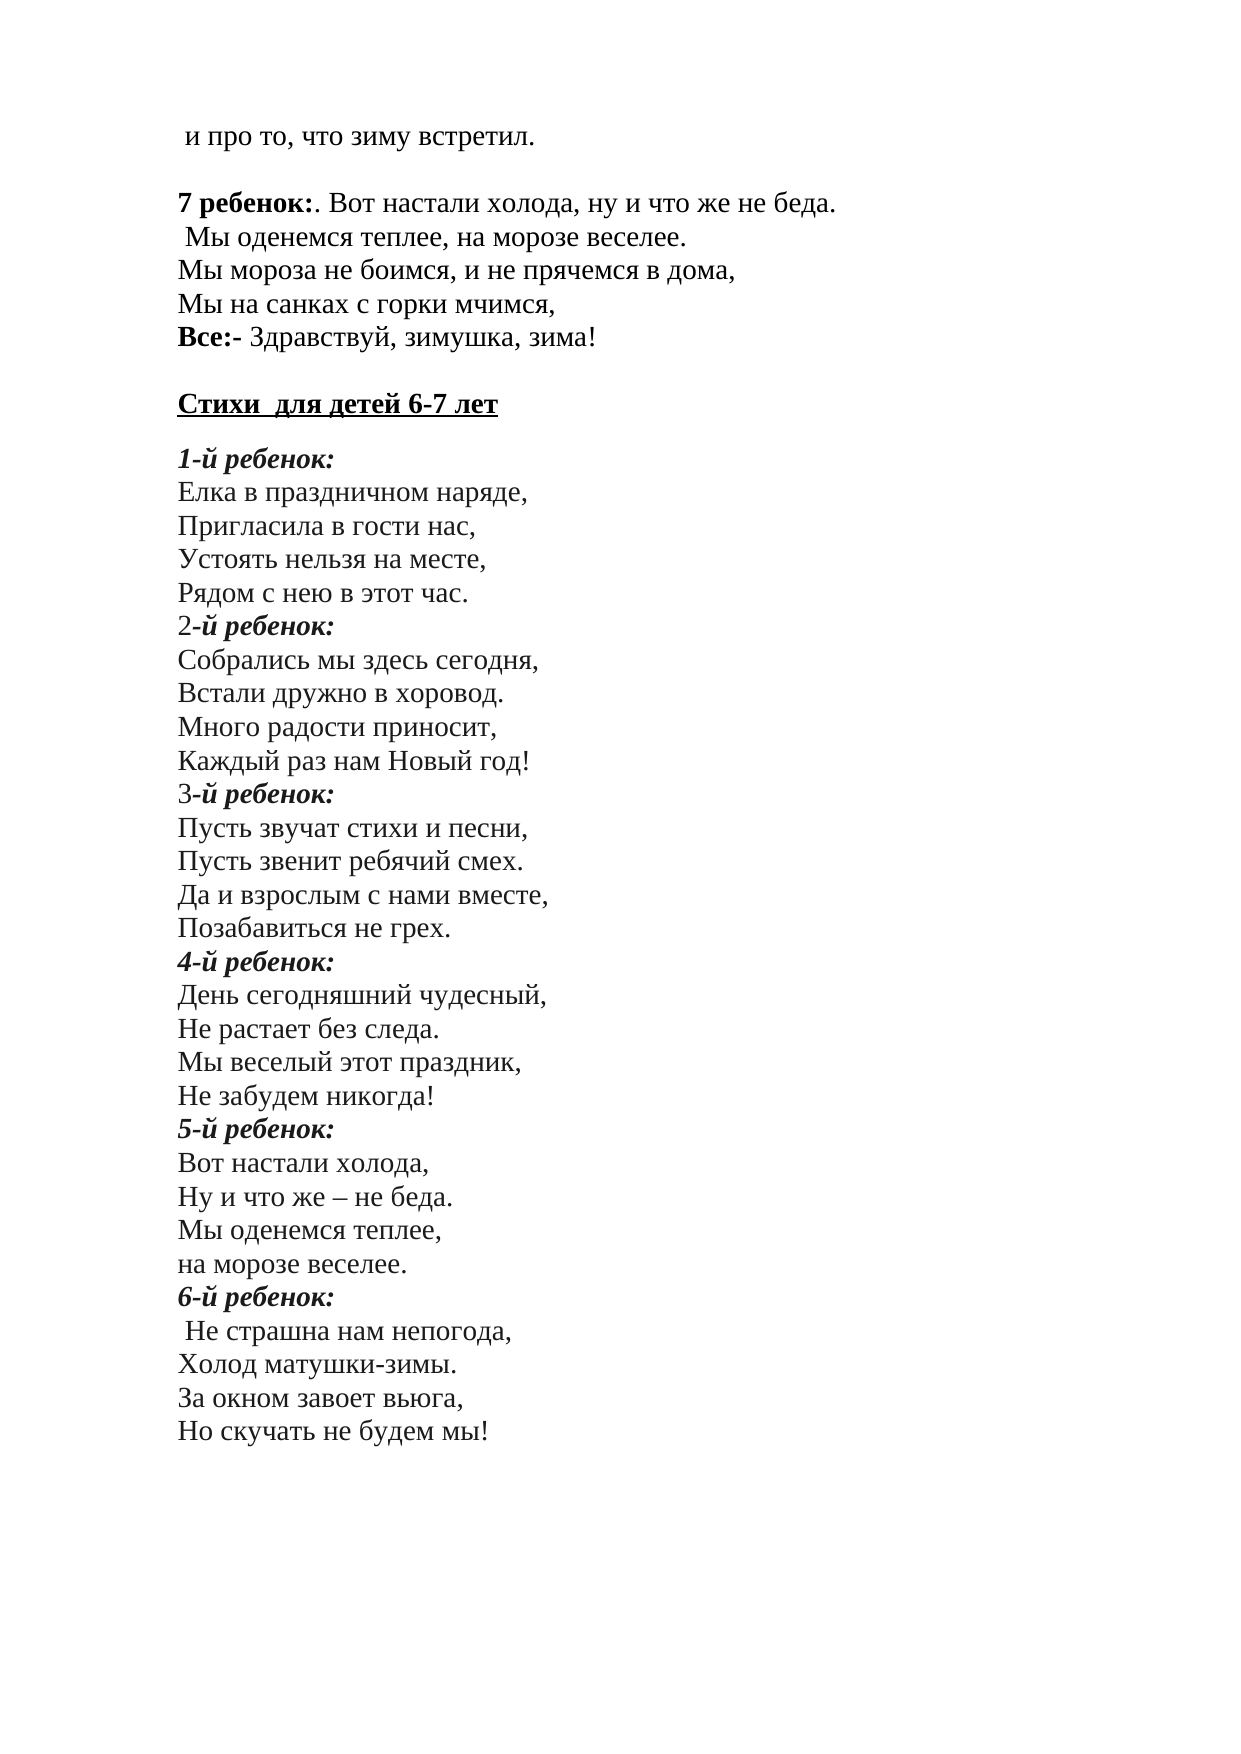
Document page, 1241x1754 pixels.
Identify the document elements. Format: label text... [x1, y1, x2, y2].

text Все:- Здравствуй, зимушка, зима! [177, 319, 1152, 353]
text Не страшна нам непогода, Холод матушки-зимы. За окном завоет вьюга, Но скучать не будем мы! [177, 1313, 1152, 1447]
text Ну и что же – не беда. [177, 1179, 1152, 1212]
text на морозе веселее. [177, 1246, 1152, 1279]
text Мы мороза не боимся, и не прячемся в дома, [177, 252, 1152, 286]
text Мы оденемся теплее, на морозе веселее. [177, 219, 1152, 252]
text Мы оденемся теплее, [177, 1212, 1152, 1246]
text и про то, что зиму встретил. [177, 118, 1152, 152]
text 6-й ребенок: [177, 1279, 1152, 1313]
text 4-й ребенок: День сегодняшний чудесный, Не растает без следа. Мы веселый этот праздник, Не забудем никогда! [177, 944, 1152, 1112]
text 2-й ребенок: Собрались мы здесь сегодня, Встали дружно в хоровод. Много радости приносит, Каждый раз нам Новый год! [177, 608, 1152, 776]
text 3-й ребенок: Пусть звучат стихи и песни, Пусть звенит ребячий смех. Да и взрослым с нами вместе, Позабавиться не грех. [177, 776, 1152, 944]
text Стихи для детей 6-7 лет [177, 386, 1152, 420]
text 1-й ребенок: Елка в праздничном наряде, Пригласила в гости нас, Устоять нельзя на месте, Рядом с нею в этот час. [177, 441, 1152, 608]
text 7 ребенок:. Вот настали холода, ну и что же не беда. [177, 185, 1152, 219]
text 5-й ребенок: Вот настали холода, [177, 1112, 1152, 1179]
text Мы на санках с горки мчимся, [177, 286, 1152, 319]
